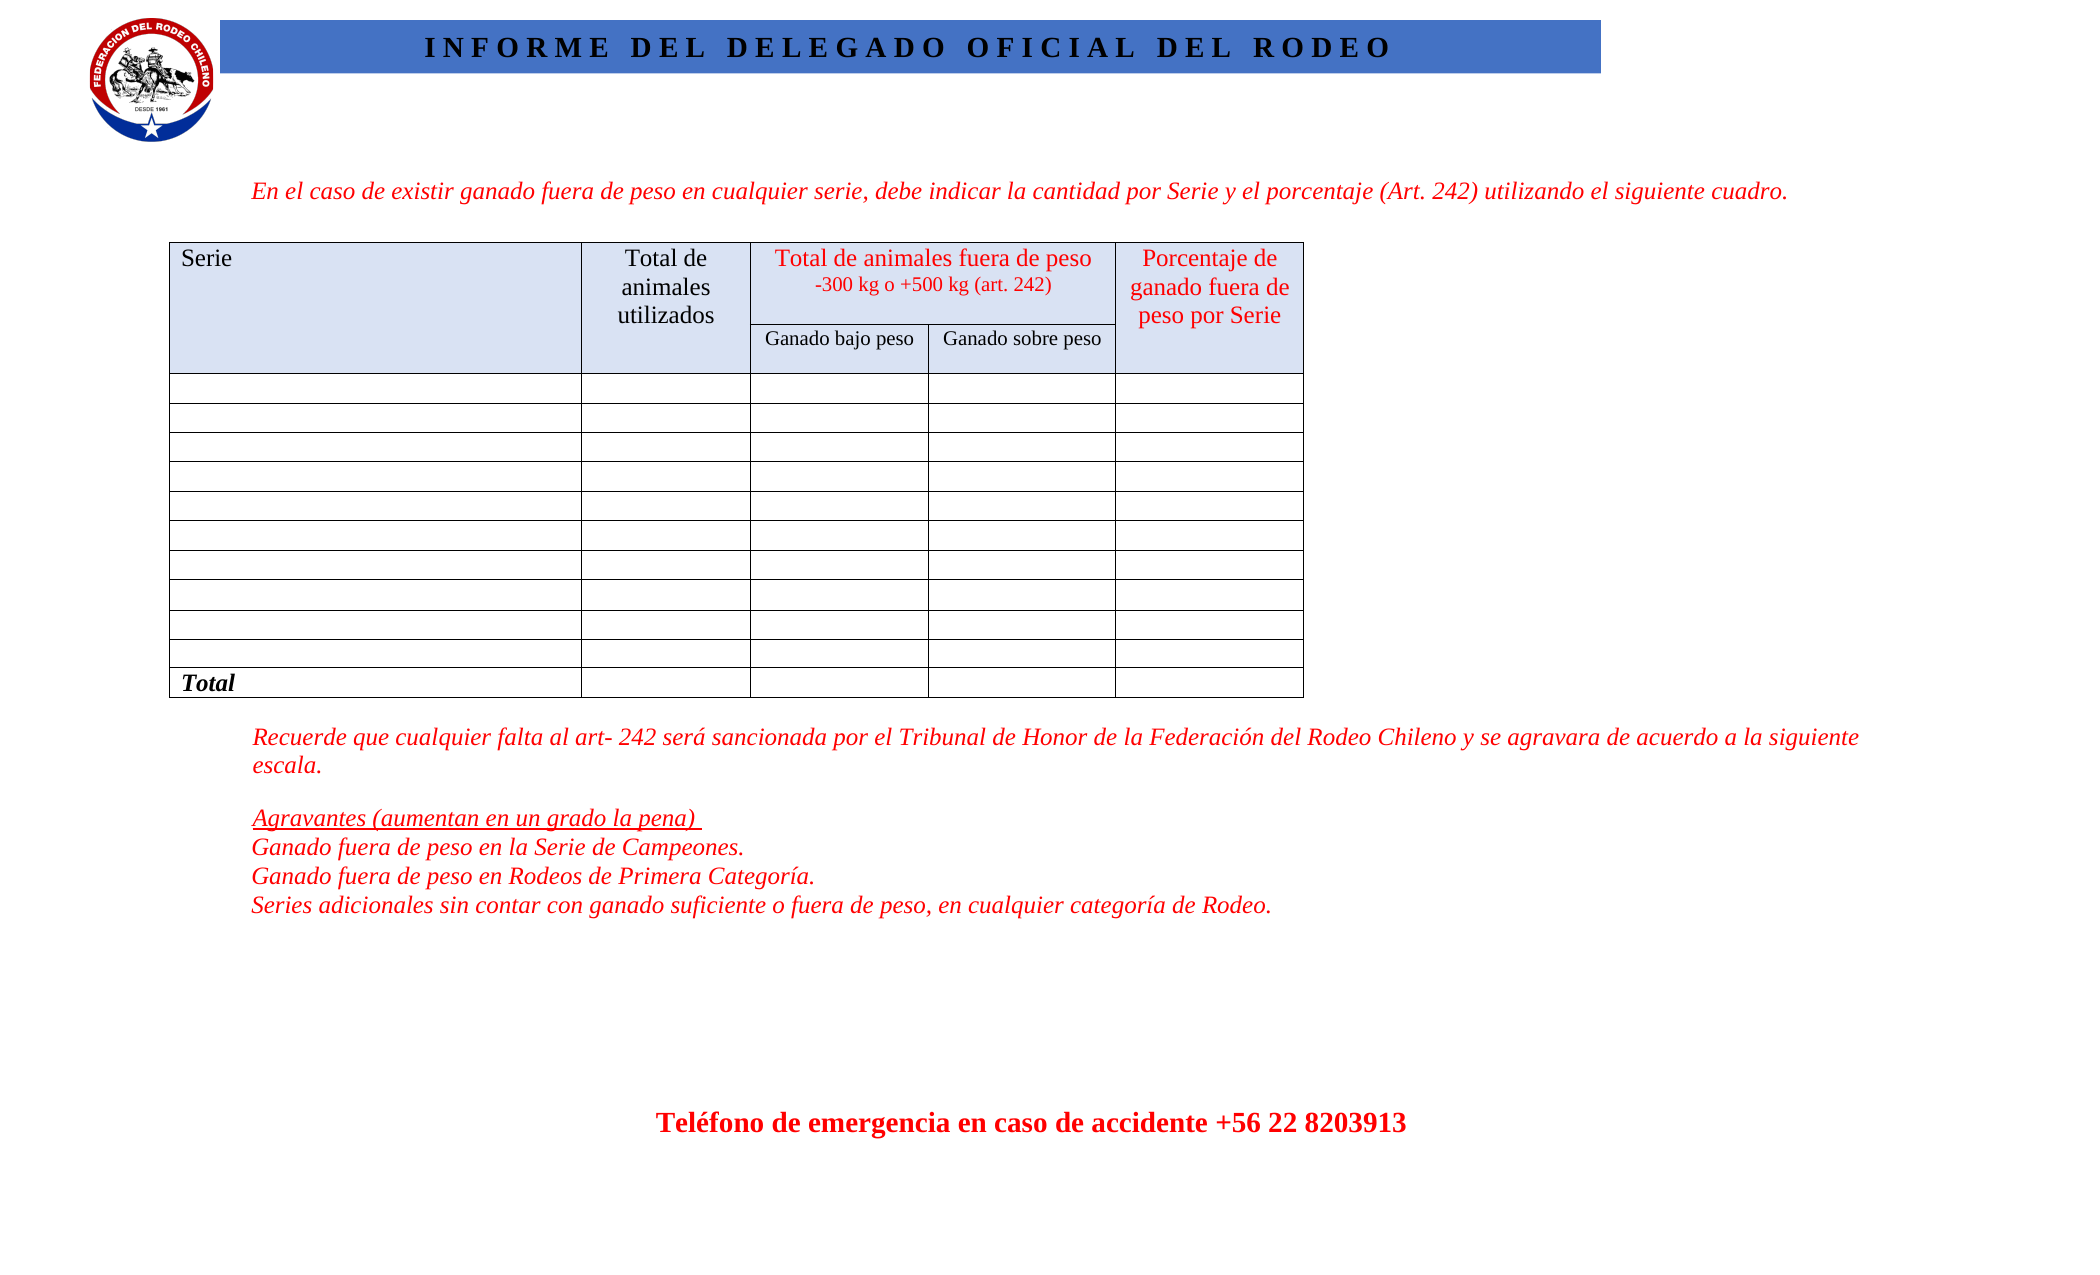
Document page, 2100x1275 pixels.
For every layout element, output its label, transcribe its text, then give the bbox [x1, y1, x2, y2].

table_cell [582, 521, 750, 549]
table_cell [1116, 611, 1303, 639]
table_cell [170, 521, 581, 549]
table_cell [751, 668, 928, 697]
table_cell [929, 433, 1115, 461]
table_cell [1116, 462, 1303, 491]
table_header Porcentaje de ganado fuera de peso por Serie [1116, 243, 1303, 373]
table_cell [582, 433, 750, 461]
table_header Total de animales utilizados [582, 243, 750, 373]
table_cell [929, 492, 1115, 520]
table_cell Ganado sobre peso [929, 325, 1115, 373]
table_cell [1116, 433, 1303, 461]
table_cell [582, 462, 750, 491]
table_cell [929, 668, 1115, 697]
table_cell [582, 492, 750, 520]
table_cell [929, 640, 1115, 667]
table_cell [170, 433, 581, 461]
table_cell [582, 404, 750, 432]
list Agravantes (aumentan en un grado la pena) [252, 803, 1923, 832]
table_cell [1116, 551, 1303, 579]
table_cell [751, 551, 928, 579]
table_cell [929, 404, 1115, 432]
table_cell [751, 640, 928, 667]
table_cell [751, 374, 928, 403]
picture [89, 18, 214, 142]
table_cell Ganado bajo peso [751, 325, 928, 373]
table_cell [929, 611, 1115, 639]
table_cell [582, 374, 750, 403]
table_cell [170, 611, 581, 639]
table_cell [170, 640, 581, 667]
table_cell [170, 551, 581, 579]
text Series adicionales sin contar con ganado suficiente o fuera de peso, en cualquier categoría de Rodeo. [177, 890, 1923, 918]
table_cell [1116, 404, 1303, 432]
table_cell [751, 580, 928, 610]
table_cell [1116, 668, 1303, 697]
table_cell [170, 492, 581, 520]
table_cell [929, 374, 1115, 403]
table_cell [751, 521, 928, 549]
table_cell [170, 404, 581, 432]
table_cell [751, 404, 928, 432]
table_cell [1116, 640, 1303, 667]
table_cell [1116, 492, 1303, 520]
table_cell [1116, 580, 1303, 610]
table_cell [929, 462, 1115, 491]
table_cell [582, 611, 750, 639]
table_cell [582, 551, 750, 579]
table_cell [929, 551, 1115, 579]
table_cell Total [170, 668, 581, 697]
table_cell [582, 640, 750, 667]
text Ganado fuera de peso en Rodeos de Primera Categoría. [177, 861, 1923, 890]
table_cell [751, 433, 928, 461]
table_cell [1116, 521, 1303, 549]
table_cell [929, 580, 1115, 610]
table_cell [751, 462, 928, 491]
table_cell [582, 580, 750, 610]
table_header Serie [170, 243, 581, 373]
text Ganado fuera de peso en la Serie de Campeones. [177, 832, 1923, 861]
table_cell [751, 492, 928, 520]
list Recuerde que cualquier falta al art- 242 será sancionada por el Tribunal de Honor de la Federación del Rodeo Chileno y se agravara de acuerdo a la siguiente escala. [252, 722, 1923, 779]
table_header Total de animales fuera de peso -300 kg o +500 kg (art. 242) [751, 243, 1115, 324]
table_cell [582, 668, 750, 697]
text En el caso de existir ganado fuera de peso en cualquier serie, debe indicar la cantidad por Serie y el porcentaje (Art. 242) utilizando el siguiente cuadro. [251, 176, 1923, 205]
table_cell [170, 580, 581, 610]
table_cell [170, 462, 581, 491]
table_cell [751, 611, 928, 639]
table_cell [1116, 374, 1303, 403]
table_cell [929, 521, 1115, 549]
table_cell [170, 374, 581, 403]
